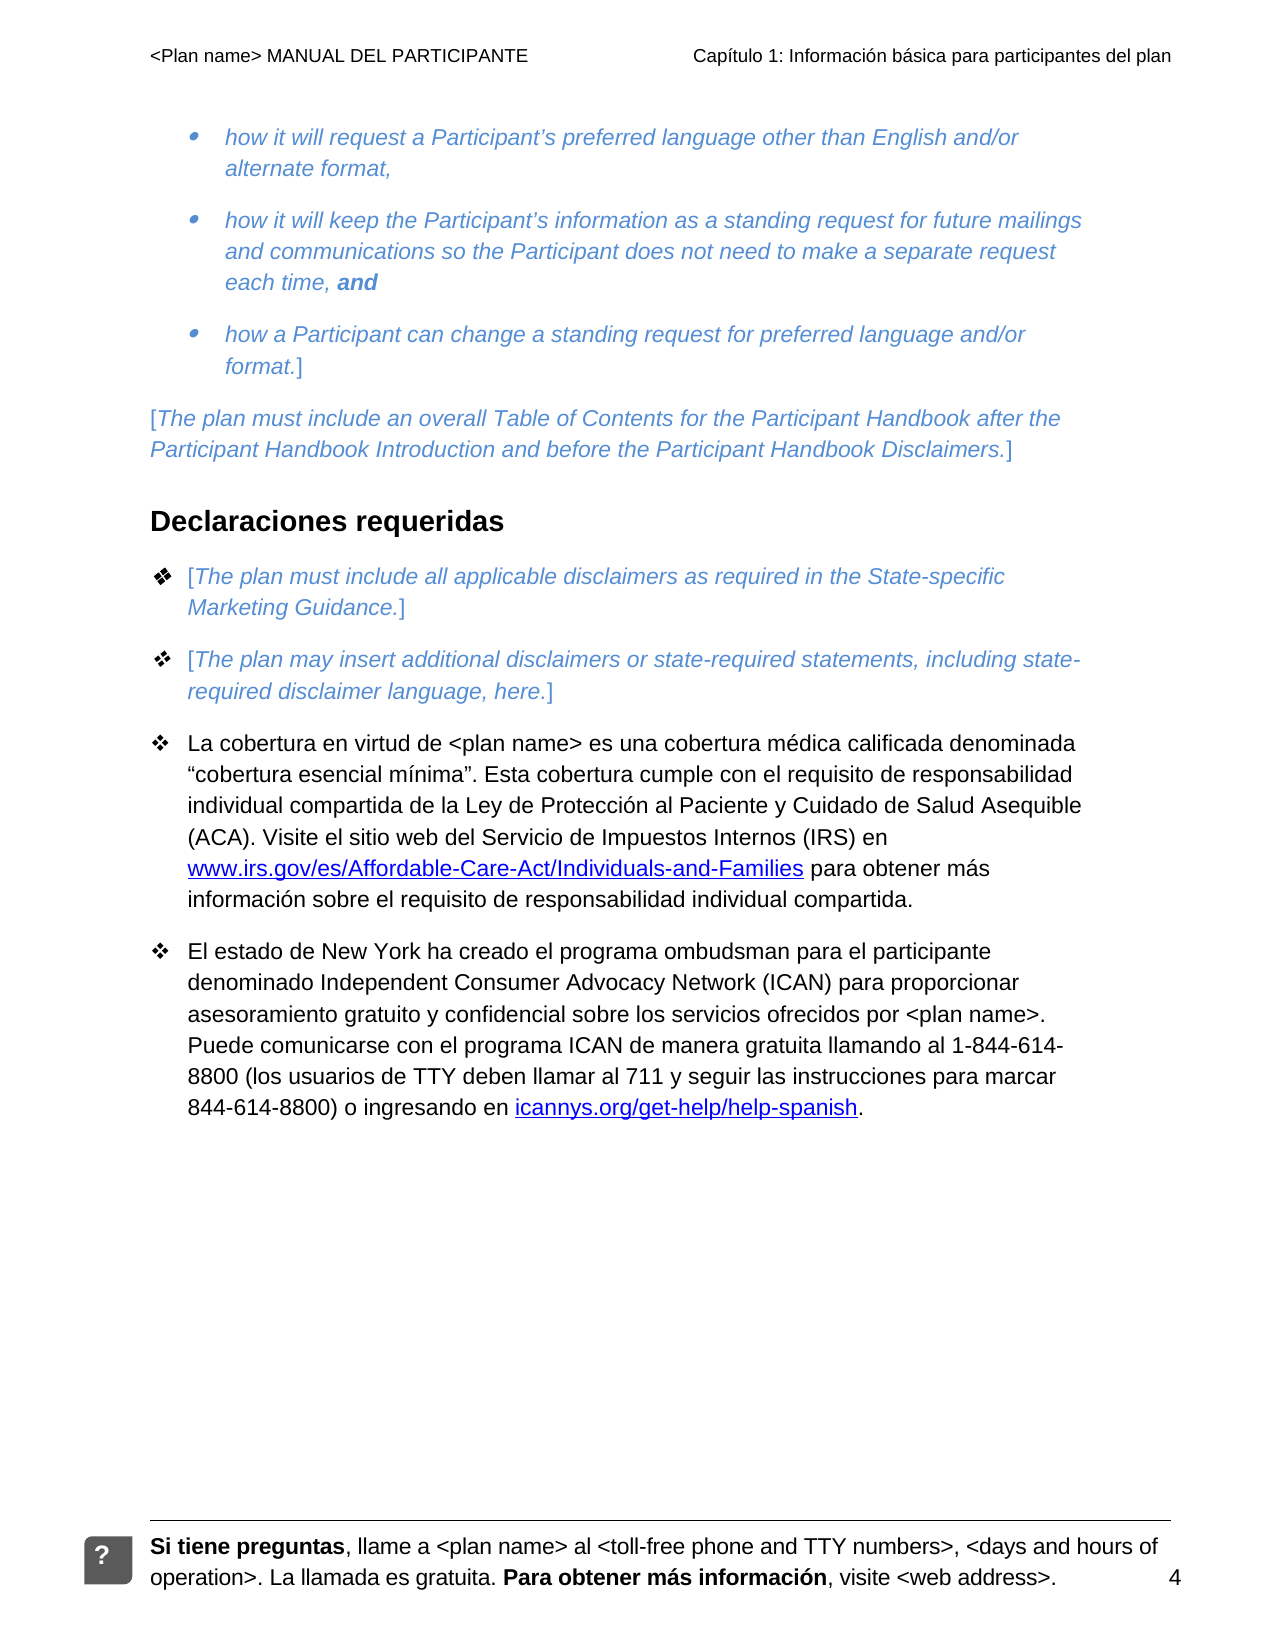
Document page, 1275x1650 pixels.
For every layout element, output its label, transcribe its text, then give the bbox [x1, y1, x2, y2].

list how a Participant can change a standing request for preferred language and/or format.] [187, 318, 1096, 380]
text [The plan must include an overall Table of Contents for the Participant Handbook after the Participant Handbook Introduction and before the Participant Handbook Disclaimers.] [150, 401, 1171, 464]
list [The plan must include all applicable disclaimers as required in the State-specific Marketing Guidance.] [150, 559, 1096, 622]
list how it will request a Participant’s preferred language other than English and/or alternate format, [187, 120, 1096, 182]
list [The plan may insert additional disclaimers or state-required statements, including state-required disclaimer language, here.] [150, 643, 1096, 705]
list how it will keep the Participant’s information as a standing request for future mailings and communications so the Participant does not need to make a separate request each time, and [187, 203, 1096, 297]
list El estado de New York ha creado el programa ombudsman para el participante denominado Independent Consumer Advocacy Network (ICAN) para proporcionar asesoramiento gratuito y confidencial sobre los servicios ofrecidos por <plan name>. Puede comunicarse con el programa ICAN de manera gratuita llamando al 1-844-614-8800 (los usuarios de TTY deben llamar al 711 y seguir las instrucciones para marcar 844-614-8800) o ingresando en icannys.org/get-help/help-spanish. [150, 934, 1096, 1122]
list La cobertura en virtud de <plan name> es una cobertura médica calificada denominada “cobertura esencial mínima”. Esta cobertura cumple con el requisito de responsabilidad individual compartida de la Ley de Protección al Paciente y Cuidado de Salud Asequible (ACA). Visite el sitio web del Servicio de Impuestos Internos (IRS) en www.irs.gov/es/Affordable-Care-Act/Individuals-and-Families para obtener más información sobre el requisito de responsabilidad individual compartida. [150, 726, 1096, 914]
text Declaraciones requeridas [150, 501, 1171, 539]
